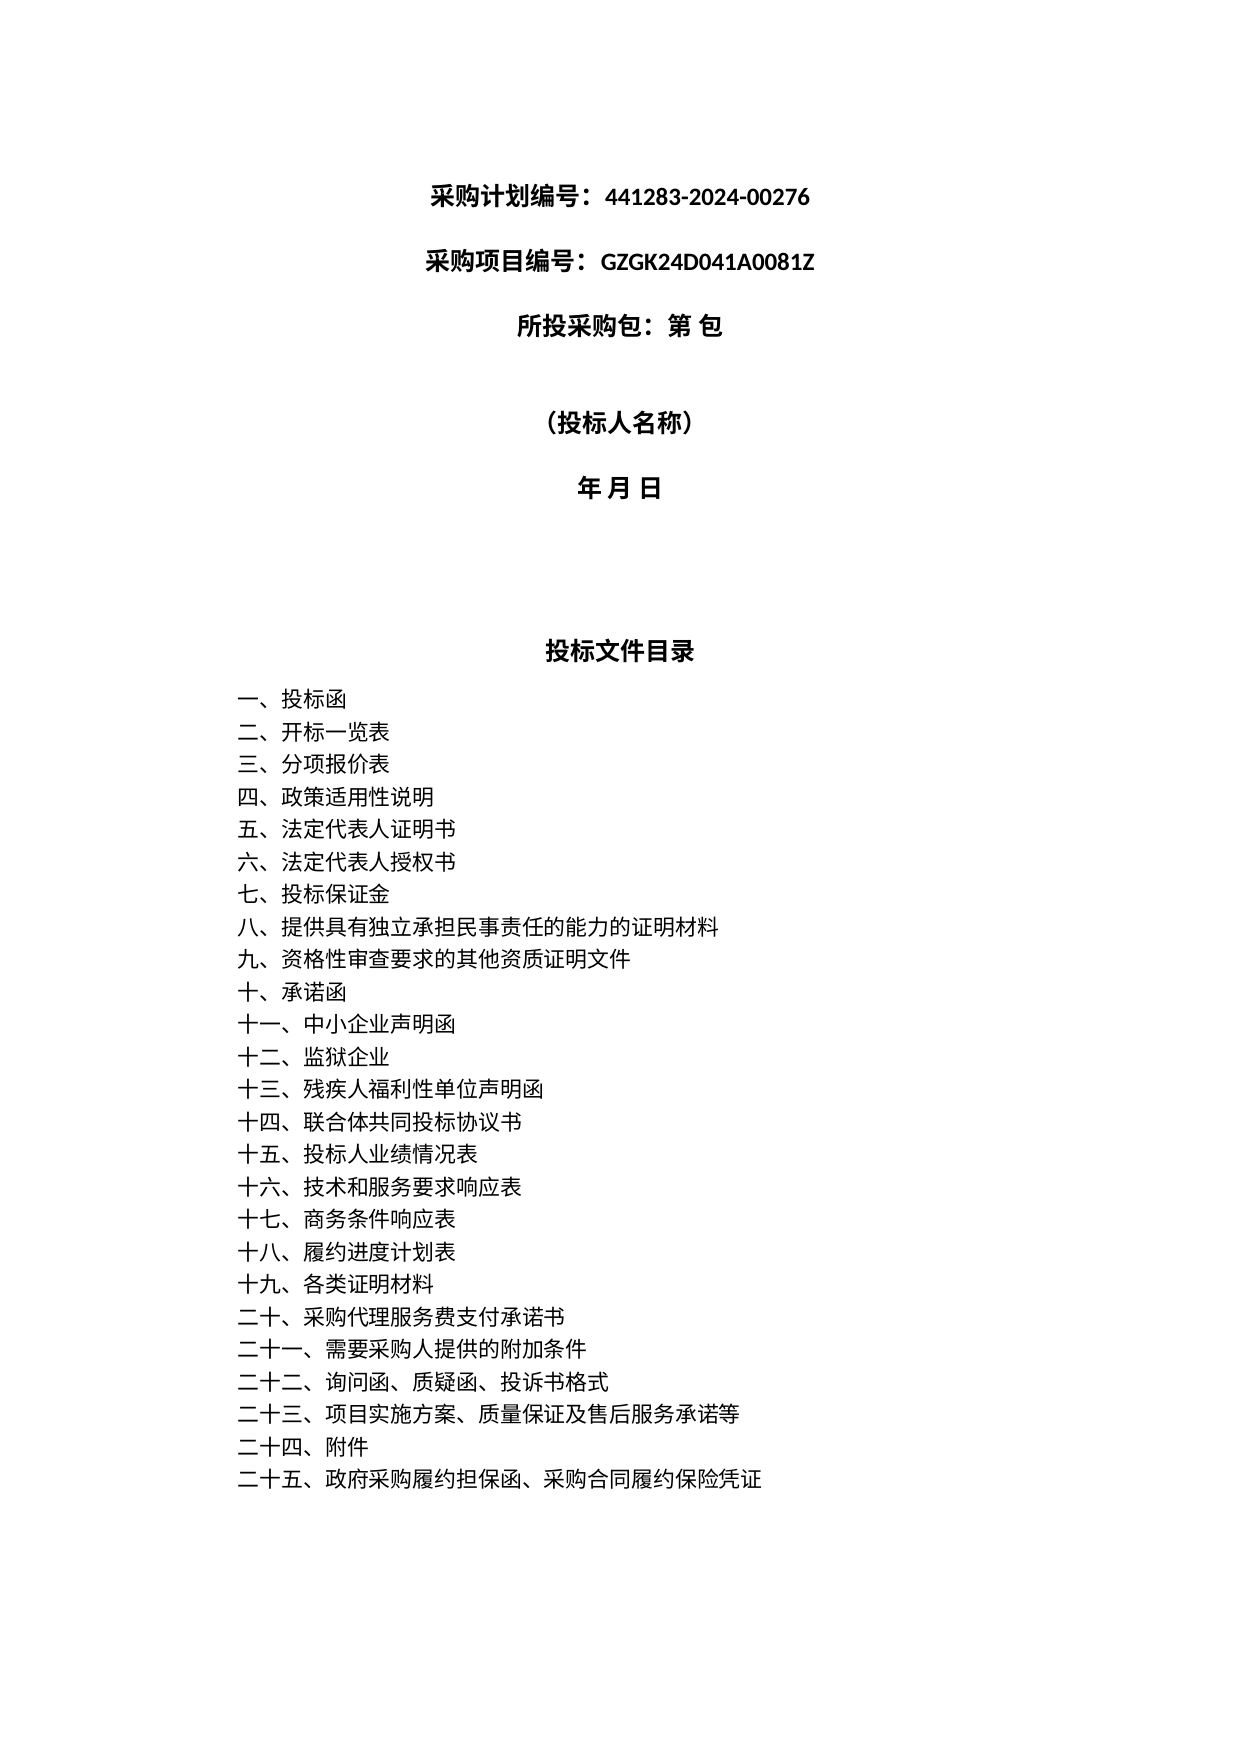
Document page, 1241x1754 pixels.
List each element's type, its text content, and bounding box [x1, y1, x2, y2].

text 采购计划编号：441283-2024-00276 [187, 162, 1053, 227]
text 十八、履约进度计划表 [187, 1234, 1053, 1267]
text 十九、各类证明材料 [187, 1267, 1053, 1299]
text 二十三、项目实施方案、质量保证及售后服务承诺等 [187, 1397, 1053, 1429]
text 二、开标一览表 [187, 714, 1053, 747]
text 八、提供具有独立承担民事责任的能力的证明材料 [187, 909, 1053, 942]
text 十一、中小企业声明函 [187, 1007, 1053, 1039]
text （投标人名称） [187, 389, 1053, 454]
text 二十五、政府采购履约担保函、采购合同履约保险凭证 [187, 1462, 1053, 1494]
text 年 月 日 [187, 454, 1053, 519]
text 一、投标函 [187, 682, 1053, 714]
text 所投采购包：第 包 [187, 292, 1053, 357]
text 十二、监狱企业 [187, 1039, 1053, 1072]
text 十六、技术和服务要求响应表 [187, 1169, 1053, 1202]
text 十七、商务条件响应表 [187, 1202, 1053, 1234]
text 十五、投标人业绩情况表 [187, 1137, 1053, 1169]
text 五、法定代表人证明书 [187, 812, 1053, 844]
text 投标文件目录 [187, 617, 1053, 682]
text 二十、采购代理服务费支付承诺书 [187, 1299, 1053, 1332]
text 二十四、附件 [187, 1429, 1053, 1462]
text 采购项目编号：GZGK24D041A0081Z [187, 227, 1053, 292]
text 六、法定代表人授权书 [187, 844, 1053, 877]
text 九、资格性审查要求的其他资质证明文件 [187, 942, 1053, 974]
text 四、政策适用性说明 [187, 779, 1053, 812]
text 七、投标保证金 [187, 877, 1053, 909]
text 二十一、需要采购人提供的附加条件 [187, 1332, 1053, 1364]
text 十、承诺函 [187, 974, 1053, 1007]
text 十三、残疾人福利性单位声明函 [187, 1072, 1053, 1104]
text 十四、联合体共同投标协议书 [187, 1104, 1053, 1137]
text 二十二、询问函、质疑函、投诉书格式 [187, 1364, 1053, 1397]
text 三、分项报价表 [187, 747, 1053, 779]
